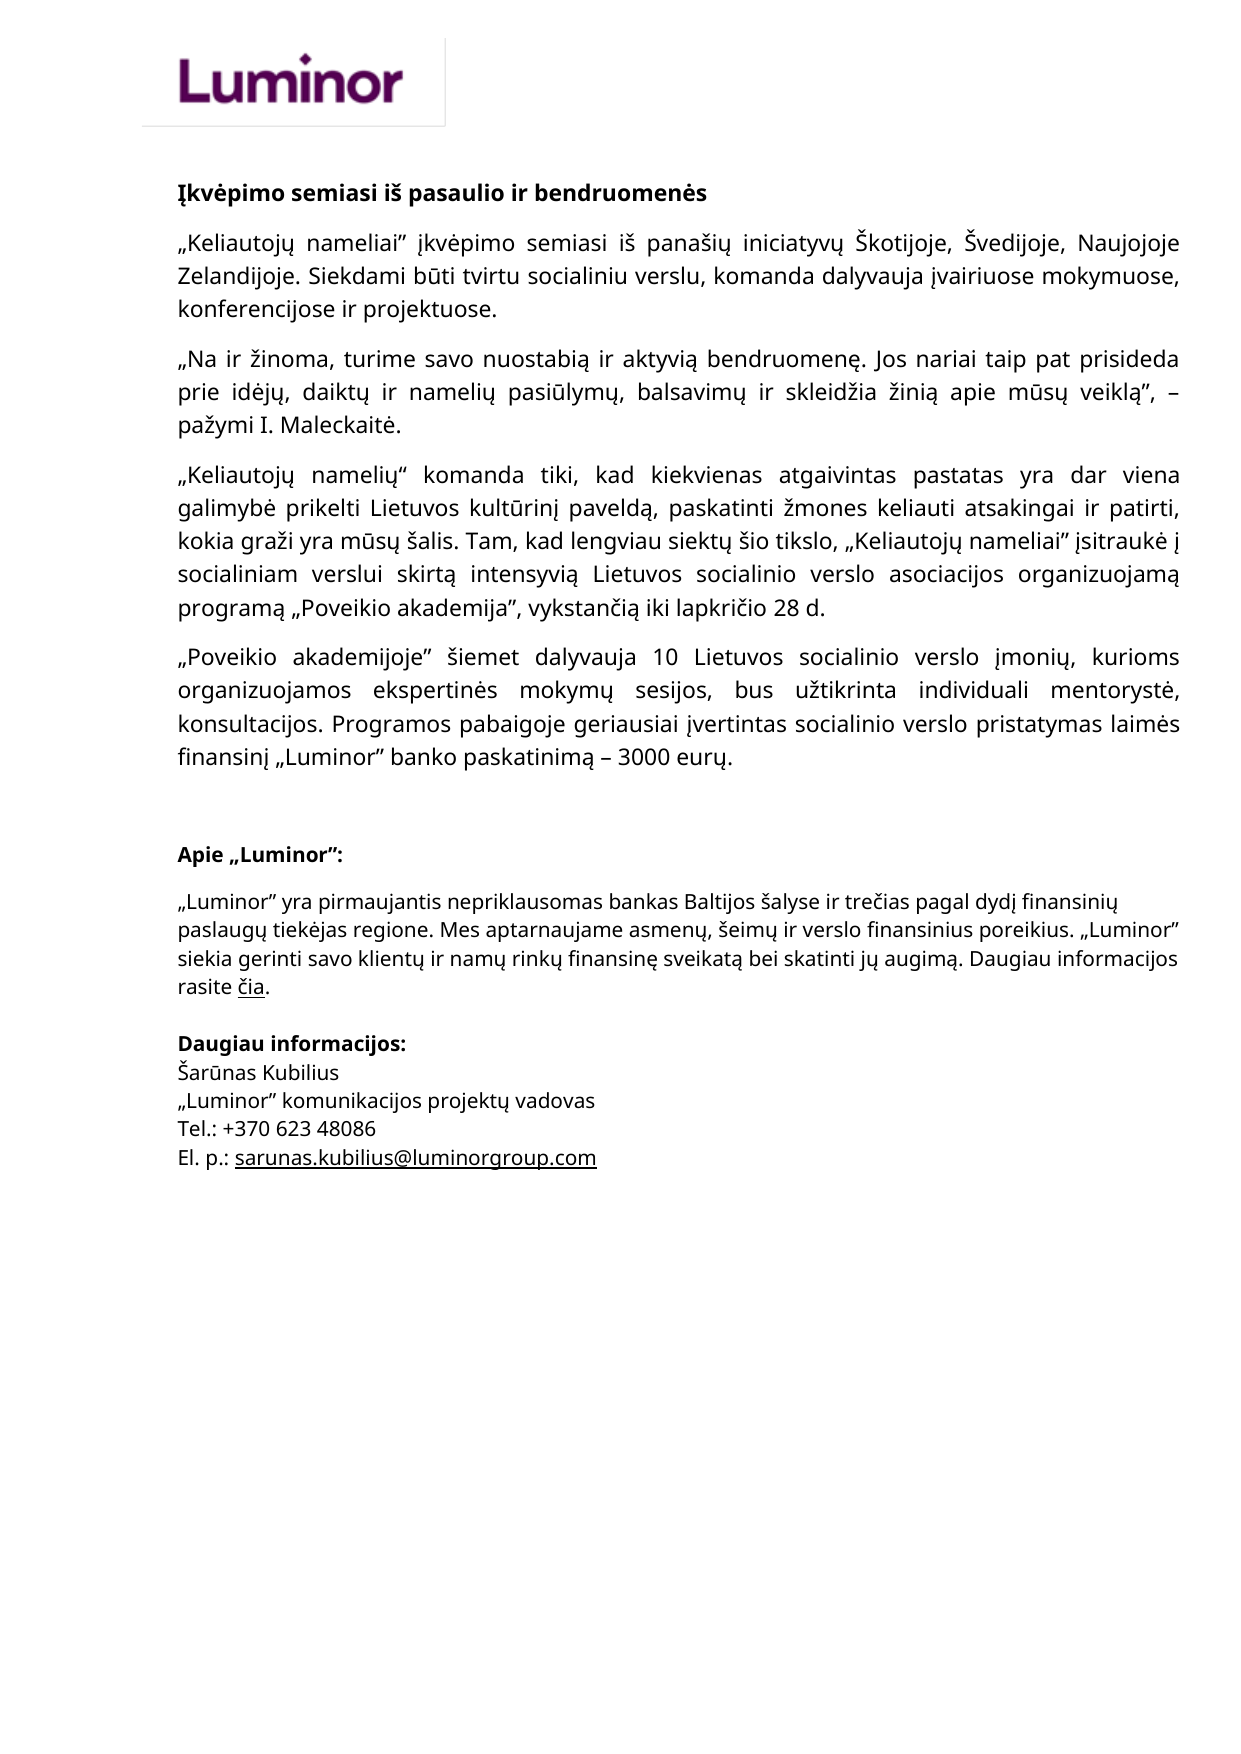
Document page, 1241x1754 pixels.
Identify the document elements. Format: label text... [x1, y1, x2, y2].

picture [141, 38, 447, 128]
text „Keliautojų namelių“ komanda tiki, kad kiekvienas atgaivintas pastatas yra dar viena galimybė prikelti Lietuvos kultūrinį paveldą, paskatinti žmones keliauti atsakingai ir patirti, kokia graži yra mūsų šalis. Tam, kad lengviau siektų šio tikslo, „Keliautojų nameliai” įsitraukė į socialiniam verslui skirtą intensyvią Lietuvos socialinio verslo asociacijos organizuojamą programą „Poveikio akademija”, vykstančią iki lapkričio 28 d. [177, 459, 1181, 623]
text „Keliautojų nameliai” įkvėpimo semiasi iš panašių iniciatyvų Škotijoje, Švedijoje, Naujojoje Zelandijoje. Siekdami būti tvirtu socialiniu verslu, komanda dalyvauja įvairiuose mokymuose, konferencijose ir projektuose. [177, 227, 1181, 324]
text „Poveikio akademijoje” šiemet dalyvauja 10 Lietuvos socialinio verslo įmonių, kurioms organizuojamos ekspertinės mokymų sesijos, bus užtikrinta individuali mentorystė, konsultacijos. Programos pabaigoje geriausiai įvertintas socialinio verslo pristatymas laimės finansinį „Luminor” banko paskatinimą – 3000 eurų. [177, 641, 1181, 772]
text „Na ir žinoma, turime savo nuostabią ir aktyvią bendruomenę. Jos nariai taip pat prisideda prie idėjų, daiktų ir namelių pasiūlymų, balsavimų ir skleidžia žinią apie mūsų veiklą”, – pažymi I. Maleckaitė. [177, 343, 1181, 441]
text Daugiau informacijos: [177, 1029, 1181, 1058]
text „Luminor” komunikacijos projektų vadovas [177, 1086, 1181, 1114]
text Šarūnas Kubilius [177, 1058, 1181, 1086]
text Įkvėpimo semiasi iš pasaulio ir bendruomenės [177, 177, 1181, 208]
text „Luminor” yra pirmaujantis nepriklausomas bankas Baltijos šalyse ir trečias pagal dydį finansinių paslaugų tiekėjas regione. Mes aptarnaujame asmenų, šeimų ir verslo finansinius poreikius. „Luminor” siekia gerinti savo klientų ir namų rinkų finansinę sveikatą bei skatinti jų augimą. Daugiau informacijos rasite čia. [177, 887, 1181, 1001]
text Tel.: +370 623 48086 [177, 1114, 1181, 1143]
text Apie „Luminor”: [177, 840, 1181, 869]
text El. p.: sarunas.kubilius@luminorgroup.com [177, 1143, 1181, 1171]
